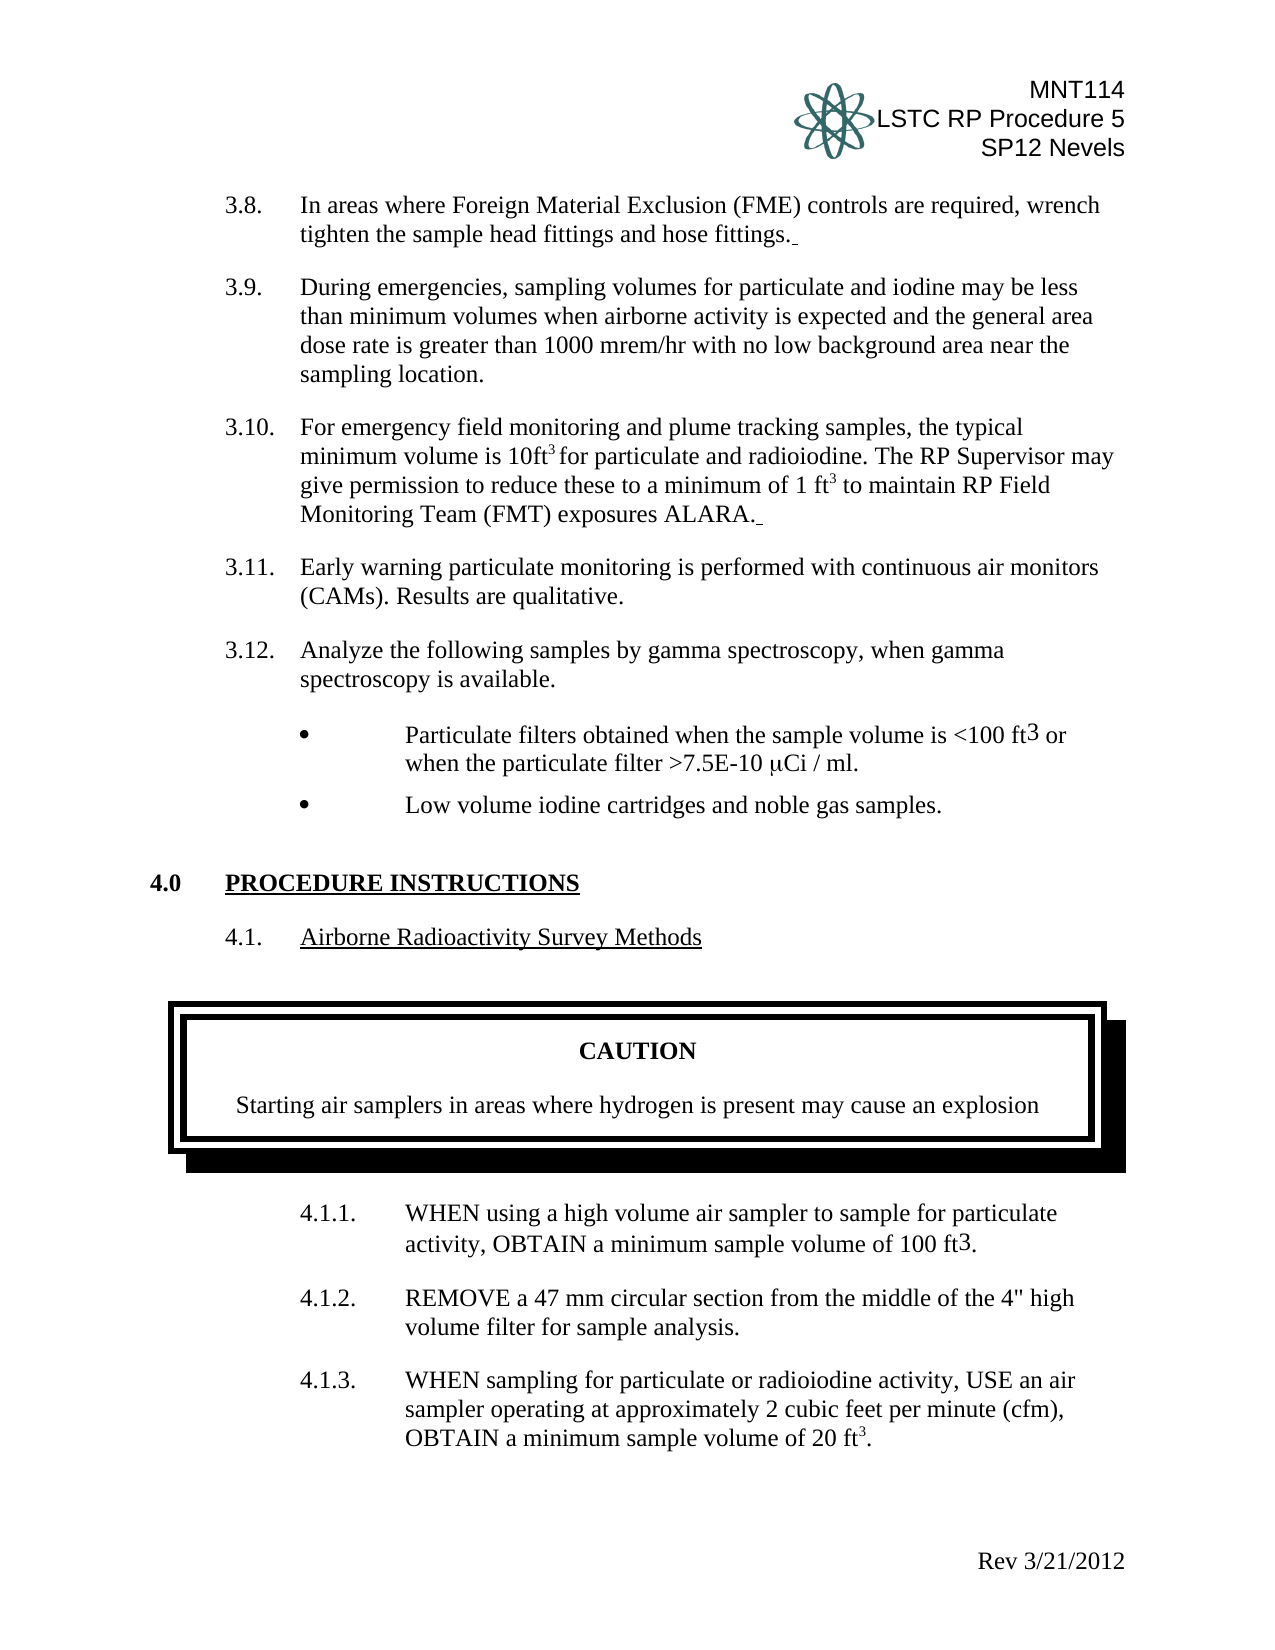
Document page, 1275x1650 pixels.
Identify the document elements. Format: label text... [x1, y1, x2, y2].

list In areas where Foreign Material Exclusion (FME) controls are required, wrench tighten the sample head fittings and hose fittings. [225, 190, 1125, 247]
list During emergencies, sampling volumes for particulate and iodine may be less than minimum volumes when airborne activity is expected and the general area dose rate is greater than 1000 mrem/hr with no low background area near the sampling location. [225, 272, 1125, 387]
list Early warning particulate monitoring is performed with continuous air monitors (CAMs). Results are qualitative. [225, 552, 1125, 610]
text Starting air samplers in areas where hydrogen is present may cause an explosion [174, 1055, 1101, 1148]
text Low volume iodine cartridges and noble gas samples. [300, 790, 1125, 818]
text REMOVE a 47 mm circular section from the middle of the 4" high volume filter for sample analysis. [300, 1283, 1125, 1340]
subtitle Procedure Instructions [150, 868, 1125, 897]
text WHEN sampling for particulate or radioiodine activity, USE an air sampler operating at approximately 2 cubic feet per minute (cfm), OBTAIN a minimum sample volume of 20 ft3. [300, 1365, 1125, 1452]
text WHEN using a high volume air sampler to sample for particulate activity, OBTAIN a minimum sample volume of 100 ft3. [300, 1198, 1125, 1258]
subtitle Airborne Radioactivity Survey Methods [225, 922, 1125, 951]
text Particulate filters obtained when the sample volume is <100 ft3 or when the particulate filter >7.5E-10 Ci / ml. [300, 717, 1125, 777]
list For emergency field monitoring and plume tracking samples, the typical minimum volume is 10ft3 for particulate and radioiodine. The RP Supervisor may give permission to reduce these to a minimum of 1 ft3 to maintain RP Field Monitoring Team (FMT) exposures ALARA. [225, 412, 1125, 527]
picture [792, 81, 876, 161]
text CAUTION [174, 1007, 1101, 1055]
list Analyze the following samples by gamma spectroscopy, when gamma spectroscopy is available. [225, 635, 1125, 692]
